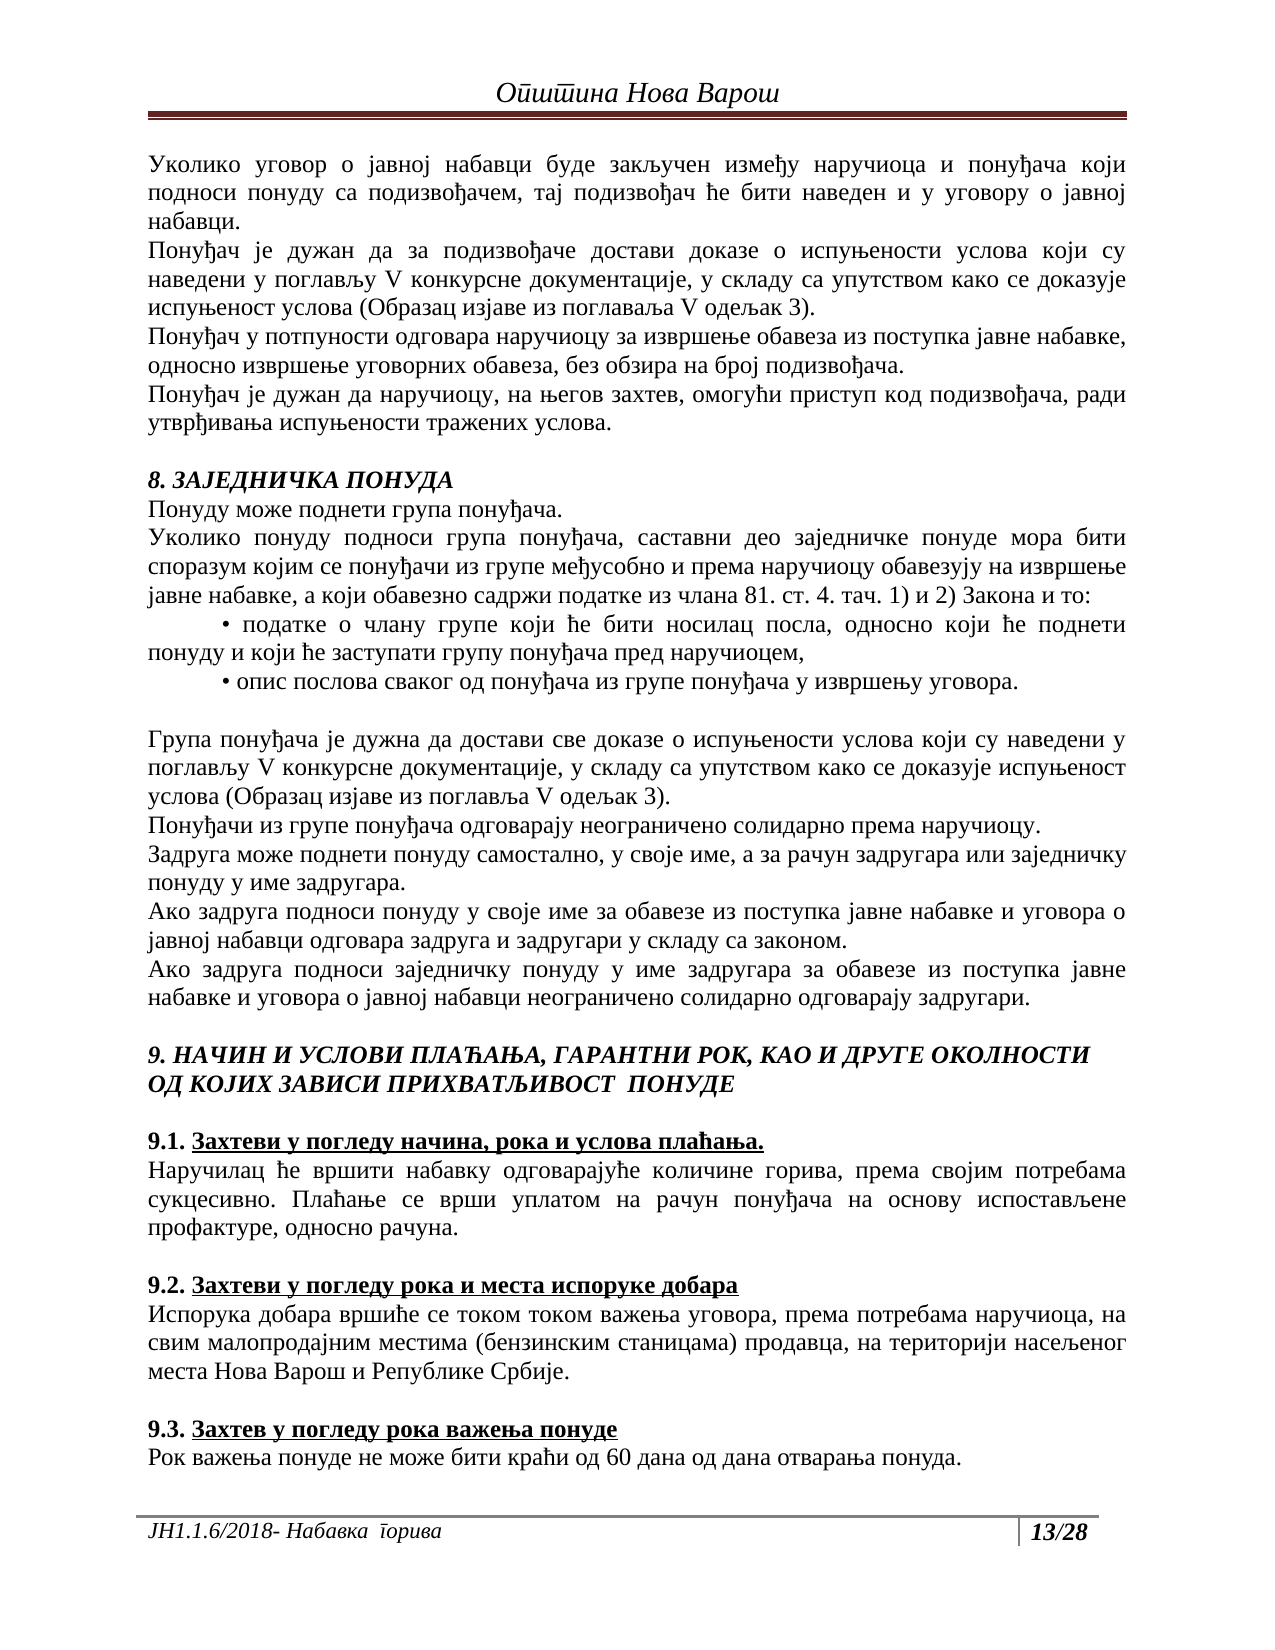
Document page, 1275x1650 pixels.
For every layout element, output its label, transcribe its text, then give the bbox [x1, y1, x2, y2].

text Испорука добара вршиће се током током важења уговора, према потребама наручиоца, на свим малопродајним местима (бензинским станицама) продавца, на територији насељеног места Нова Варош и Републике Србије. [148, 1299, 1127, 1385]
text 8. ЗАЈЕДНИЧКА ПОНУДА [148, 465, 1127, 494]
text Ако задруга подноси заједничку понуду у име задругара за обавезе из поступка јавне набавке и уговора о јавној набавци неограничено солидарно одговарају задругари. [148, 954, 1127, 1011]
text • податке о члану групе који ће бити носилац посла, односно који ће поднети понуду и који ће заступати групу понуђача пред наручиоцем, [148, 609, 1127, 666]
text Понуђач у потпуности одговара наручиоцу за извршење обавеза из поступка јавне набавке, односно извршење уговорних обавеза, без обзира на број подизвођача. [148, 321, 1127, 379]
text Понуђачи из групе понуђача одговарају неограничено солидарно према наручиоцу. [148, 810, 1127, 839]
text 9.1. Захтеви у погледу начина, рока и услова плаћања. [148, 1126, 1127, 1155]
text Рок важења понуде не може бити краћи од 60 дана од дана отварања понуда. [148, 1442, 1127, 1471]
text Понуду може поднети група понуђача. [148, 494, 1127, 522]
text Уколико уговор о јавној набавци буде закључен између наручиоца и понуђача који подноси понуду са подизвођачем, тај подизвођач ће бити наведен и у уговору о јавној набавци. [148, 149, 1127, 235]
text • опис послова сваког од понуђача из групе понуђача у извршењу уговора. [148, 666, 1127, 695]
text Наручилац ће вршити набавку одговарајуће количине горива, према својим потребама сукцесивно. Плаћање се врши уплатом на рачун понуђача на основу испостављене профактуре, односно рачуна. [148, 1155, 1127, 1241]
text Понуђач је дужан да за подизвођаче достави доказе о испуњености услова који су наведени у поглављу V конкурсне документације, у складу са упутством како се доказује испуњеност услова (Образац изјаве из поглаваља V одељак 3). [148, 235, 1127, 321]
text Задруга може поднети понуду самостално, у своје име, а за рачун задругара или заједничку понуду у име задругара. [148, 839, 1127, 896]
text 9.3. Захтев у погледу рока важења понуде [148, 1414, 1127, 1442]
text Ако задруга подноси понуду у своје име за обавезе из поступка јавне набавке и уговора о јавној набавци одговара задруга и задругари у складу са законом. [148, 896, 1127, 954]
text Уколико понуду подноси група понуђача, саставни део заједничке понуде мора бити споразум којим се понуђачи из групе међусобно и према наручиоцу обавезују на извршење јавне набавке, а који обавезно садржи податке из члана 81. ст. 4. тач. 1) и 2) Закона и то: [148, 522, 1127, 609]
text 9.2. Захтеви у погледу рока и места испоруке добара [148, 1270, 1127, 1299]
text Група понуђача је дужна да достави све доказе о испуњености услова који су наведени у поглављу V конкурсне документације, у складу са упутством како се доказује испуњеност услова (Образац изјаве из поглавља V одељак 3). [148, 724, 1127, 810]
text Понуђач је дужан да наручиоцу, на његов захтев, омогући приступ код подизвођача, ради утврђивања испуњености тражених услова. [148, 379, 1127, 436]
text 9. НАЧИН И УСЛОВИ ПЛАЋАЊА, ГАРАНТНИ РОК, КАО И ДРУГЕ ОКОЛНОСТИ ОД КОЈИХ ЗАВИСИ ПРИХВАТЉИВОСТ ПОНУДЕ [148, 1040, 1127, 1097]
